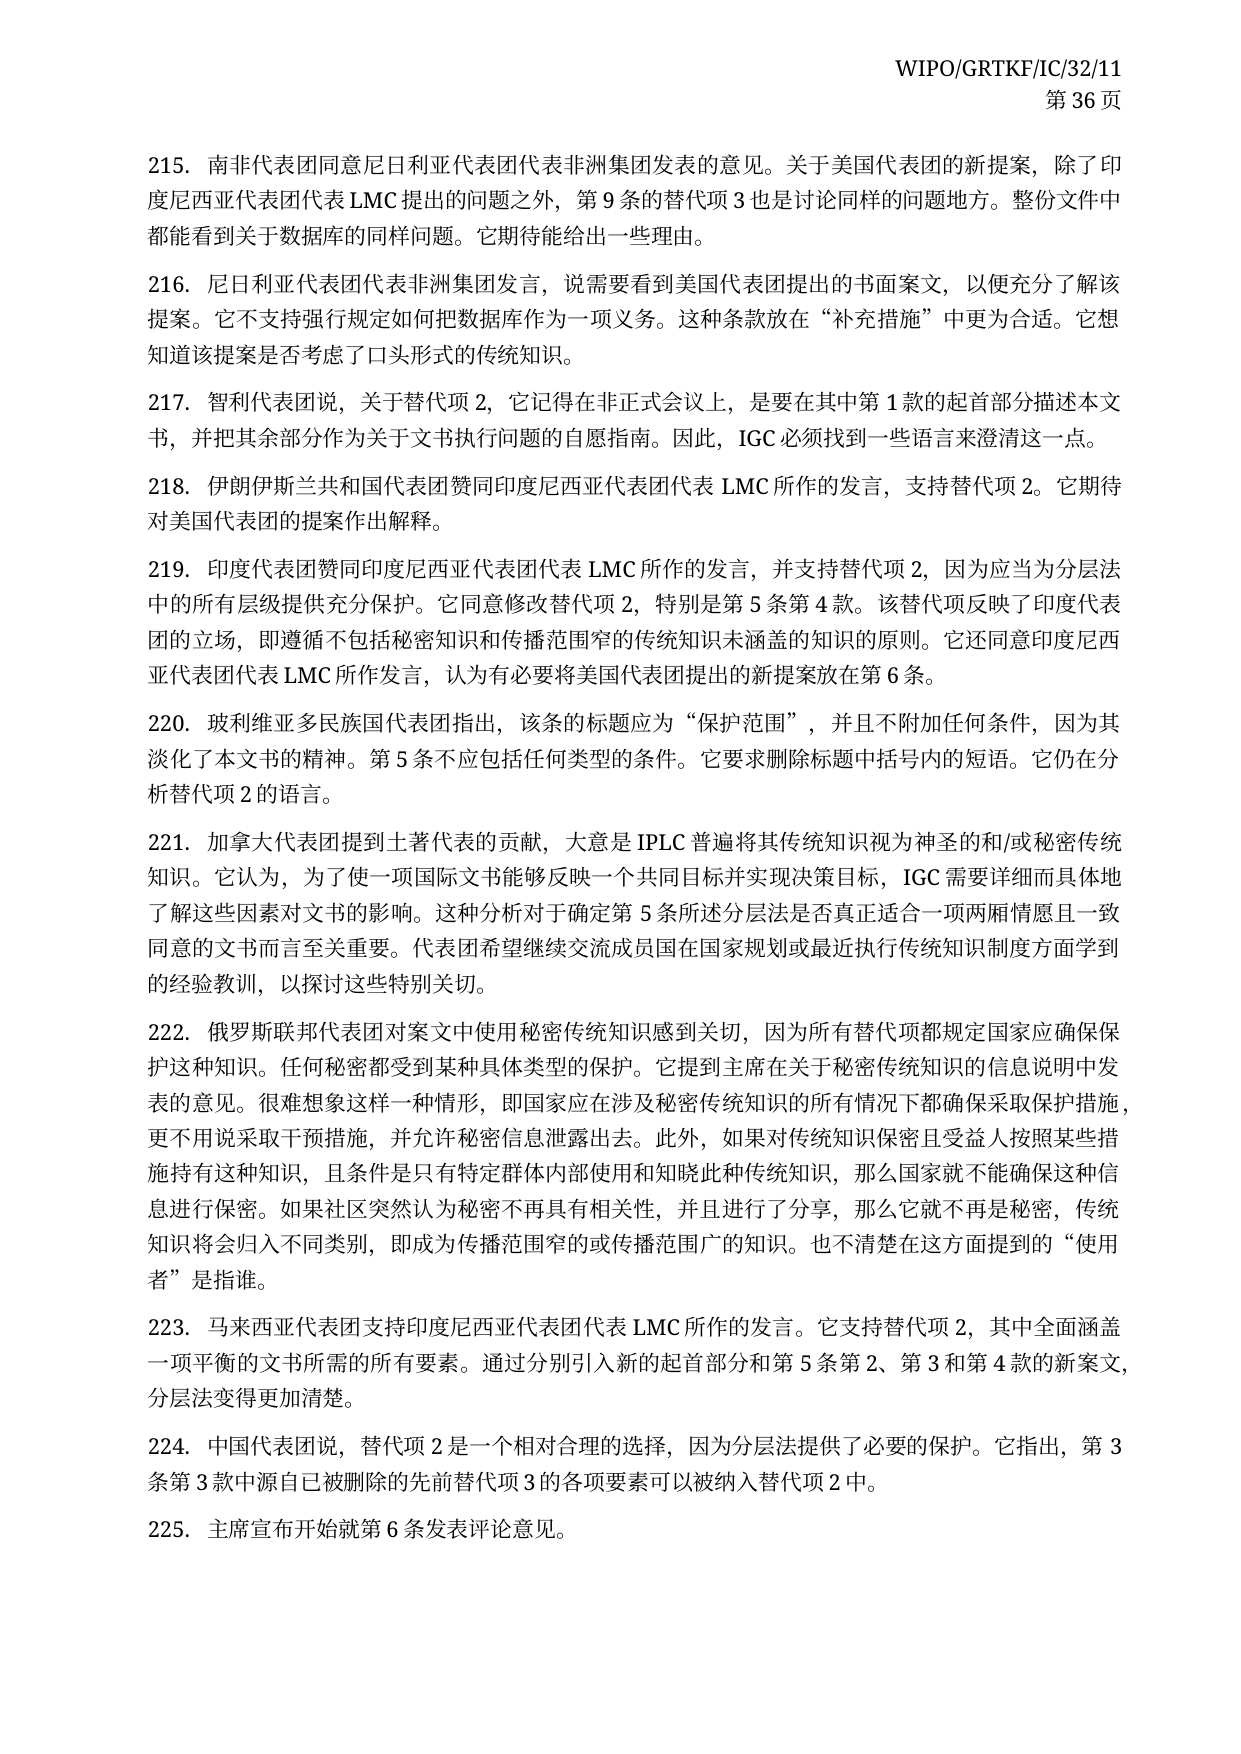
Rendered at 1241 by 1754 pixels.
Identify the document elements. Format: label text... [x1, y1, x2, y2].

list 玻利维亚多民族国代表团指出，该条的标题应为“保护范围”，并且不附加任何条件，因为其淡化了本文书的精神。第5条不应包括任何类型的条件。它要求删除标题中括号内的短语。它仍在分析替代项2的语言。 [148, 703, 1122, 809]
list 印度代表团赞同印度尼西亚代表团代表LMC所作的发言，并支持替代项2，因为应当为分层法中的所有层级提供充分保护。它同意修改替代项2，特别是第5条第4款。该替代项反映了印度代表团的立场，即遵循不包括秘密知识和传播范围窄的传统知识未涵盖的知识的原则。它还同意印度尼西亚代表团代表LMC所作发言，认为有必要将美国代表团提出的新提案放在第6条。 [148, 548, 1122, 690]
list 俄罗斯联邦代表团对案文中使用秘密传统知识感到关切，因为所有替代项都规定国家应确保保护这种知识。任何秘密都受到某种具体类型的保护。它提到主席在关于秘密传统知识的信息说明中发表的意见。很难想象这样一种情形，即国家应在涉及秘密传统知识的所有情况下都确保采取保护措施，更不用说采取干预措施，并允许秘密信息泄露出去。此外，如果对传统知识保密且受益人按照某些措施持有这种知识，且条件是只有特定群体内部使用和知晓此种传统知识，那么国家就不能确保这种信息进行保密。如果社区突然认为秘密不再具有相关性，并且进行了分享，那么它就不再是秘密，传统知识将会归入不同类别，即成为传播范围窄的或传播范围广的知识。也不清楚在这方面提到的“使用者”是指谁。 [148, 1011, 1122, 1294]
list 伊朗伊斯兰共和国代表团赞同印度尼西亚代表团代表LMC所作的发言，支持替代项2。它期待对美国代表团的提案作出解释。 [148, 465, 1122, 536]
list 主席宣布开始就第6条发表评论意见。 [148, 1509, 1122, 1544]
list 尼日利亚代表团代表非洲集团发言，说需要看到美国代表团提出的书面案文，以便充分了解该提案。它不支持强行规定如何把数据库作为一项义务。这种条款放在“补充措施”中更为合适。它想知道该提案是否考虑了口头形式的传统知识。 [148, 263, 1122, 369]
list 加拿大代表团提到土著代表的贡献，大意是IPLC普遍将其传统知识视为神圣的和/或秘密传统知识。它认为，为了使一项国际文书能够反映一个共同目标并实现决策目标，IGC需要详细而具体地了解这些因素对文书的影响。这种分析对于确定第5条所述分层法是否真正适合一项两厢情愿且一致同意的文书而言至关重要。代表团希望继续交流成员国在国家规划或最近执行传统知识制度方面学到的经验教训，以探讨这些特别关切。 [148, 821, 1122, 998]
list 南非代表团同意尼日利亚代表团代表非洲集团发表的意见。关于美国代表团的新提案，除了印度尼西亚代表团代表LMC提出的问题之外，第9条的替代项3也是讨论同样的问题地方。整份文件中都能看到关于数据库的同样问题。它期待能给出一些理由。 [148, 144, 1122, 251]
list 智利代表团说，关于替代项2，它记得在非正式会议上，是要在其中第1款的起首部分描述本文书，并把其余部分作为关于文书执行问题的自愿指南。因此，IGC必须找到一些语言来澄清这一点。 [148, 382, 1122, 453]
list 马来西亚代表团支持印度尼西亚代表团代表LMC所作的发言。它支持替代项2，其中全面涵盖一项平衡的文书所需的所有要素。通过分别引入新的起首部分和第5条第2、第3和第4款的新案文，分层法变得更加清楚。 [148, 1307, 1122, 1413]
list 中国代表团说，替代项2是一个相对合理的选择，因为分层法提供了必要的保护。它指出，第3条第3款中源自已被删除的先前替代项3的各项要素可以被纳入替代项2中。 [148, 1426, 1122, 1496]
